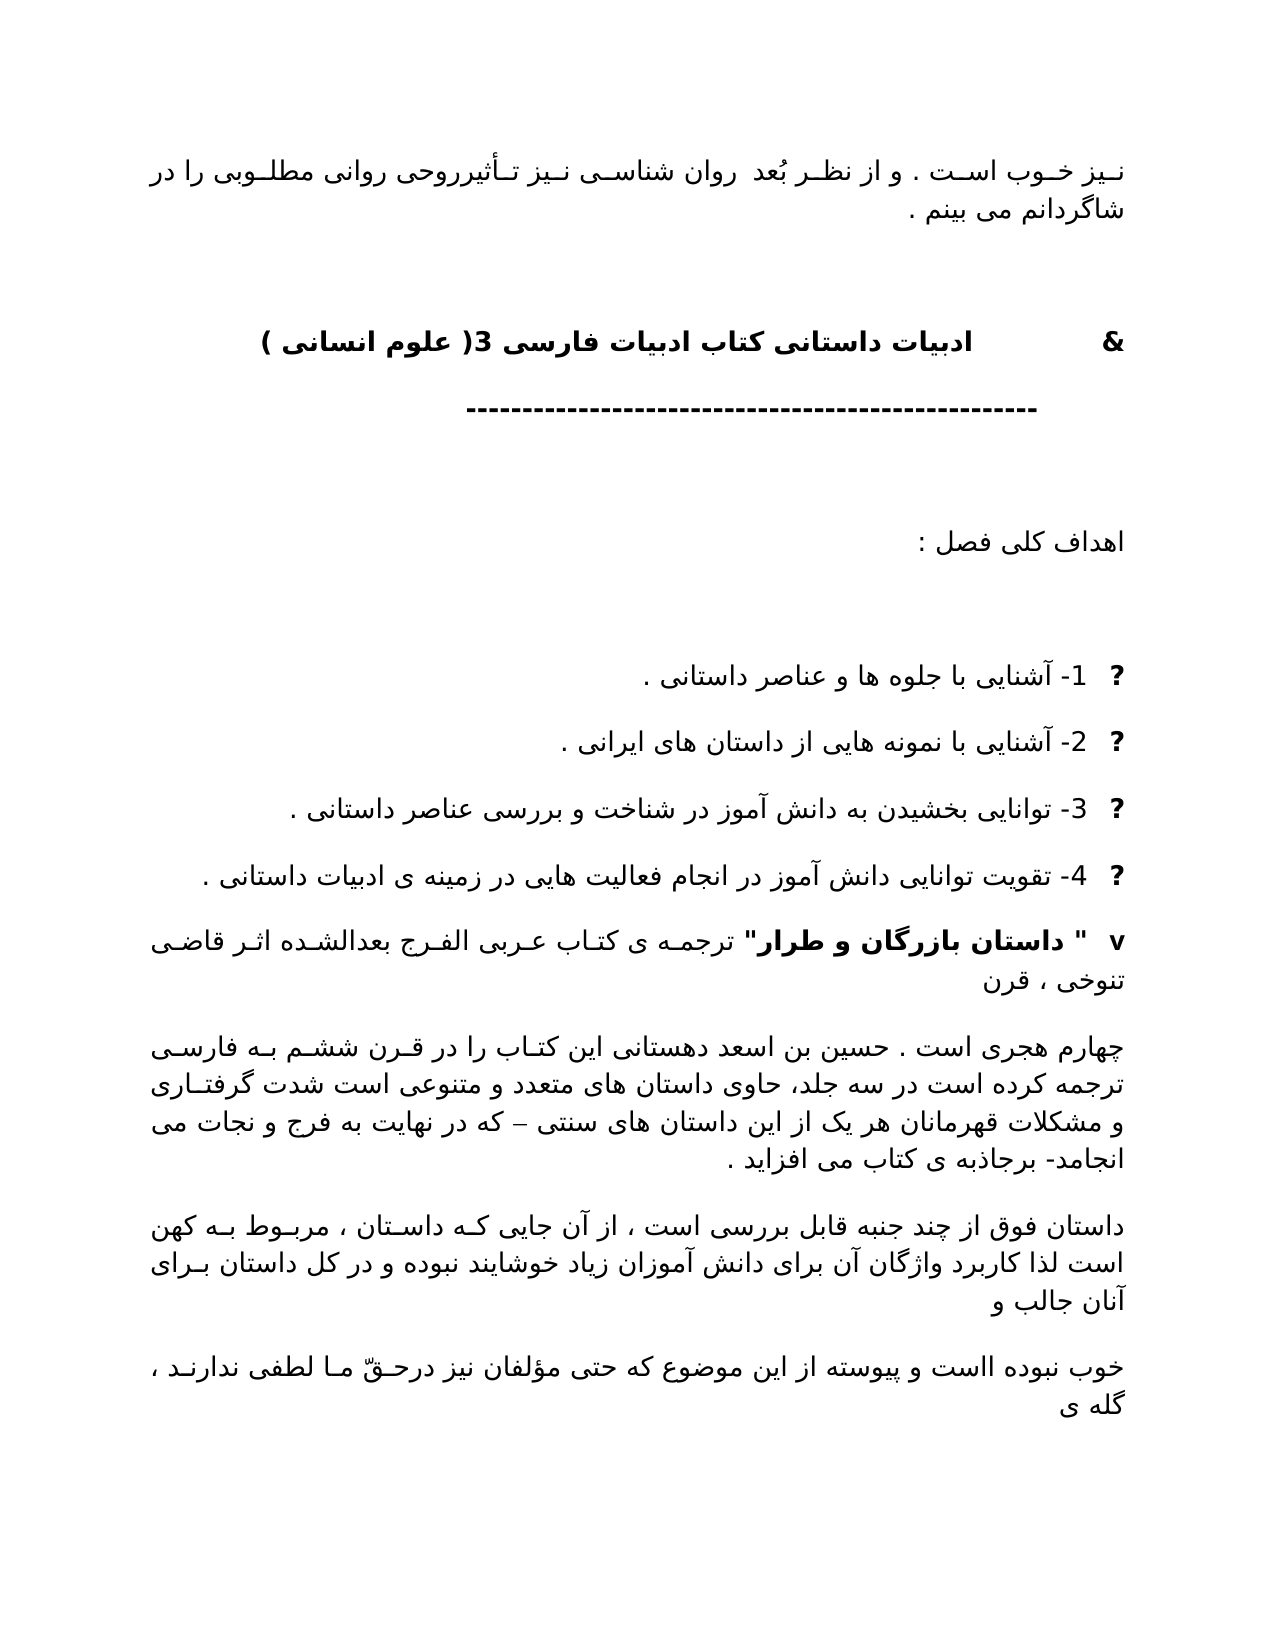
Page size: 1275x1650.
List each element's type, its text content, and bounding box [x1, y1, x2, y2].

text --------------------------------------------------- [150, 387, 1125, 425]
text چهارم هجری است . حسین بن اسعد دهستانی این کتاب را در قرن ششم به فارسی ترجمه کرده است در سه جلد، حاوی داستان های متعدد و متنوعی است شدت گرفتاری و مشکلات قهرمانان هر یک از این داستان های سنتی – که در نهایت به فرج و نجات می انجامد- برجاذبه ی کتاب می افزاید . [150, 1025, 1125, 1175]
text ? 4- تقویت توانایی دانش آموز در انجام فعالیت هایی در زمینه ی ادبیات داستانی . [150, 854, 1125, 892]
text ? 1- آشنایی با جلوه ها و عناصر داستانی . [150, 654, 1125, 692]
text ? 3- توانایی بخشیدن به دانش آموز در شناخت و بررسی عناصر داستانی . [150, 787, 1125, 825]
text نیز خوب است . و از نظر بُعد روان شناسی نیز تأثیرروحی روانی مطلوبی را در شاگردانم می بینم . [150, 150, 1125, 225]
text & ادبیات داستانی کتاب ادبیات فارسی 3( علوم انسانی ) [150, 321, 1125, 358]
text ? 2- آشنایی با نمونه هایی از داستان های ایرانی . [150, 721, 1125, 758]
text v " داستان بازرگان و طرار" ترجمه ی کتاب عربی الفرج بعدالشده اثر قاضی تنوخی ، قرن [150, 921, 1125, 996]
text خوب نبوده ااست و پیوسته از این موضوع که حتی مؤلفان نیز درحقّ ما لطفی ندارند ، گله ی [150, 1346, 1125, 1421]
text اهداف کلی فصل : [150, 521, 1125, 558]
text داستان فوق از چند جنبه قابل بررسی است ، از آن جایی که داستان ، مربوط به کهن است لذا کاربرد واژگان آن برای دانش آموزان زیاد خوشایند نبوده و در کل داستان برای آنان جالب و [150, 1204, 1125, 1317]
